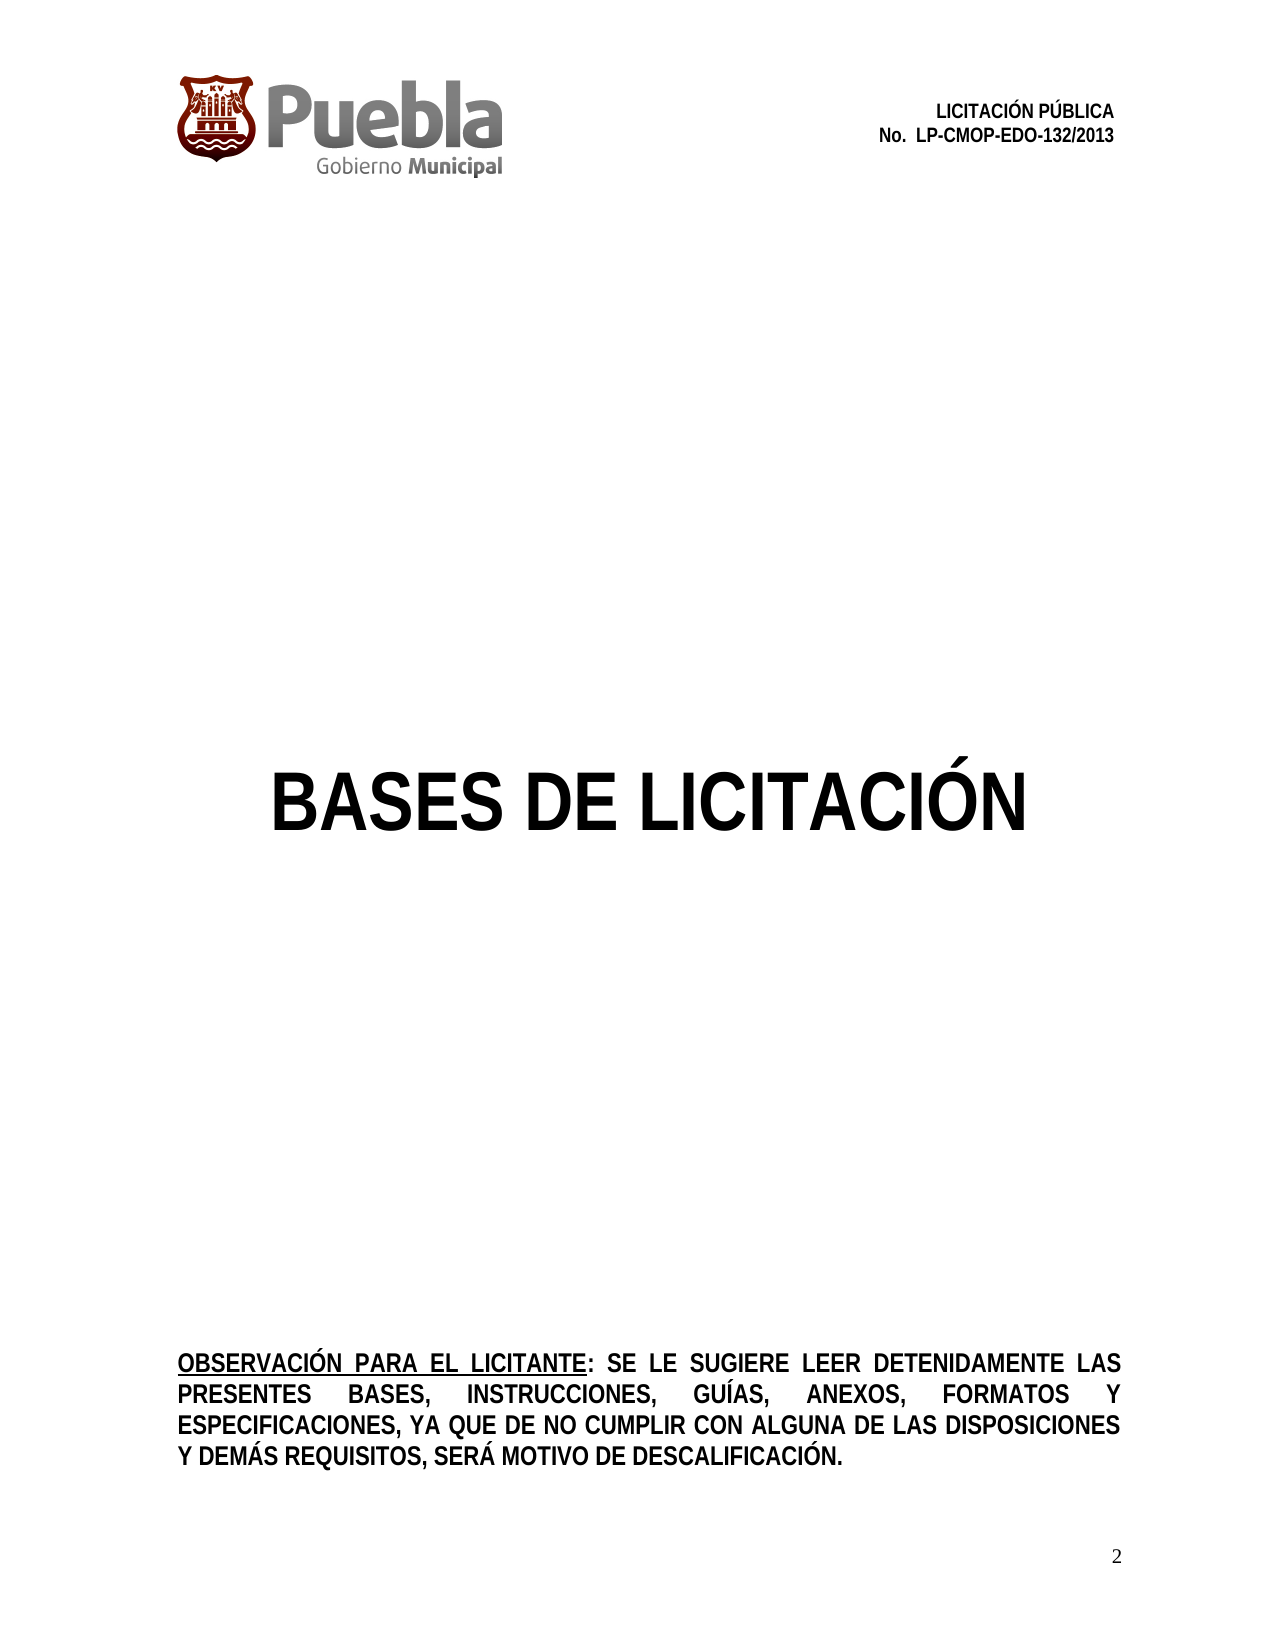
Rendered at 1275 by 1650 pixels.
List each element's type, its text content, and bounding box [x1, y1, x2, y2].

picture [177, 75, 502, 178]
text OBSERVACIÓN PARA EL LICITANTE: SE LE SUGIERE LEER DETENIDAMENTE LAS PRESENTES BASES, INSTRUCCIONES, GUÍAS, ANEXOS, FORMATOS Y ESPECIFICACIONES, YA QUE DE NO CUMPLIR CON ALGUNA DE LAS DISPOSICIONES Y DEMÁS REQUISITOS, SERÁ MOTIVO DE DESCALIFICACIÓN. [177, 1347, 1122, 1471]
subtitle BASES DE LICITACIÓN [177, 752, 1122, 848]
